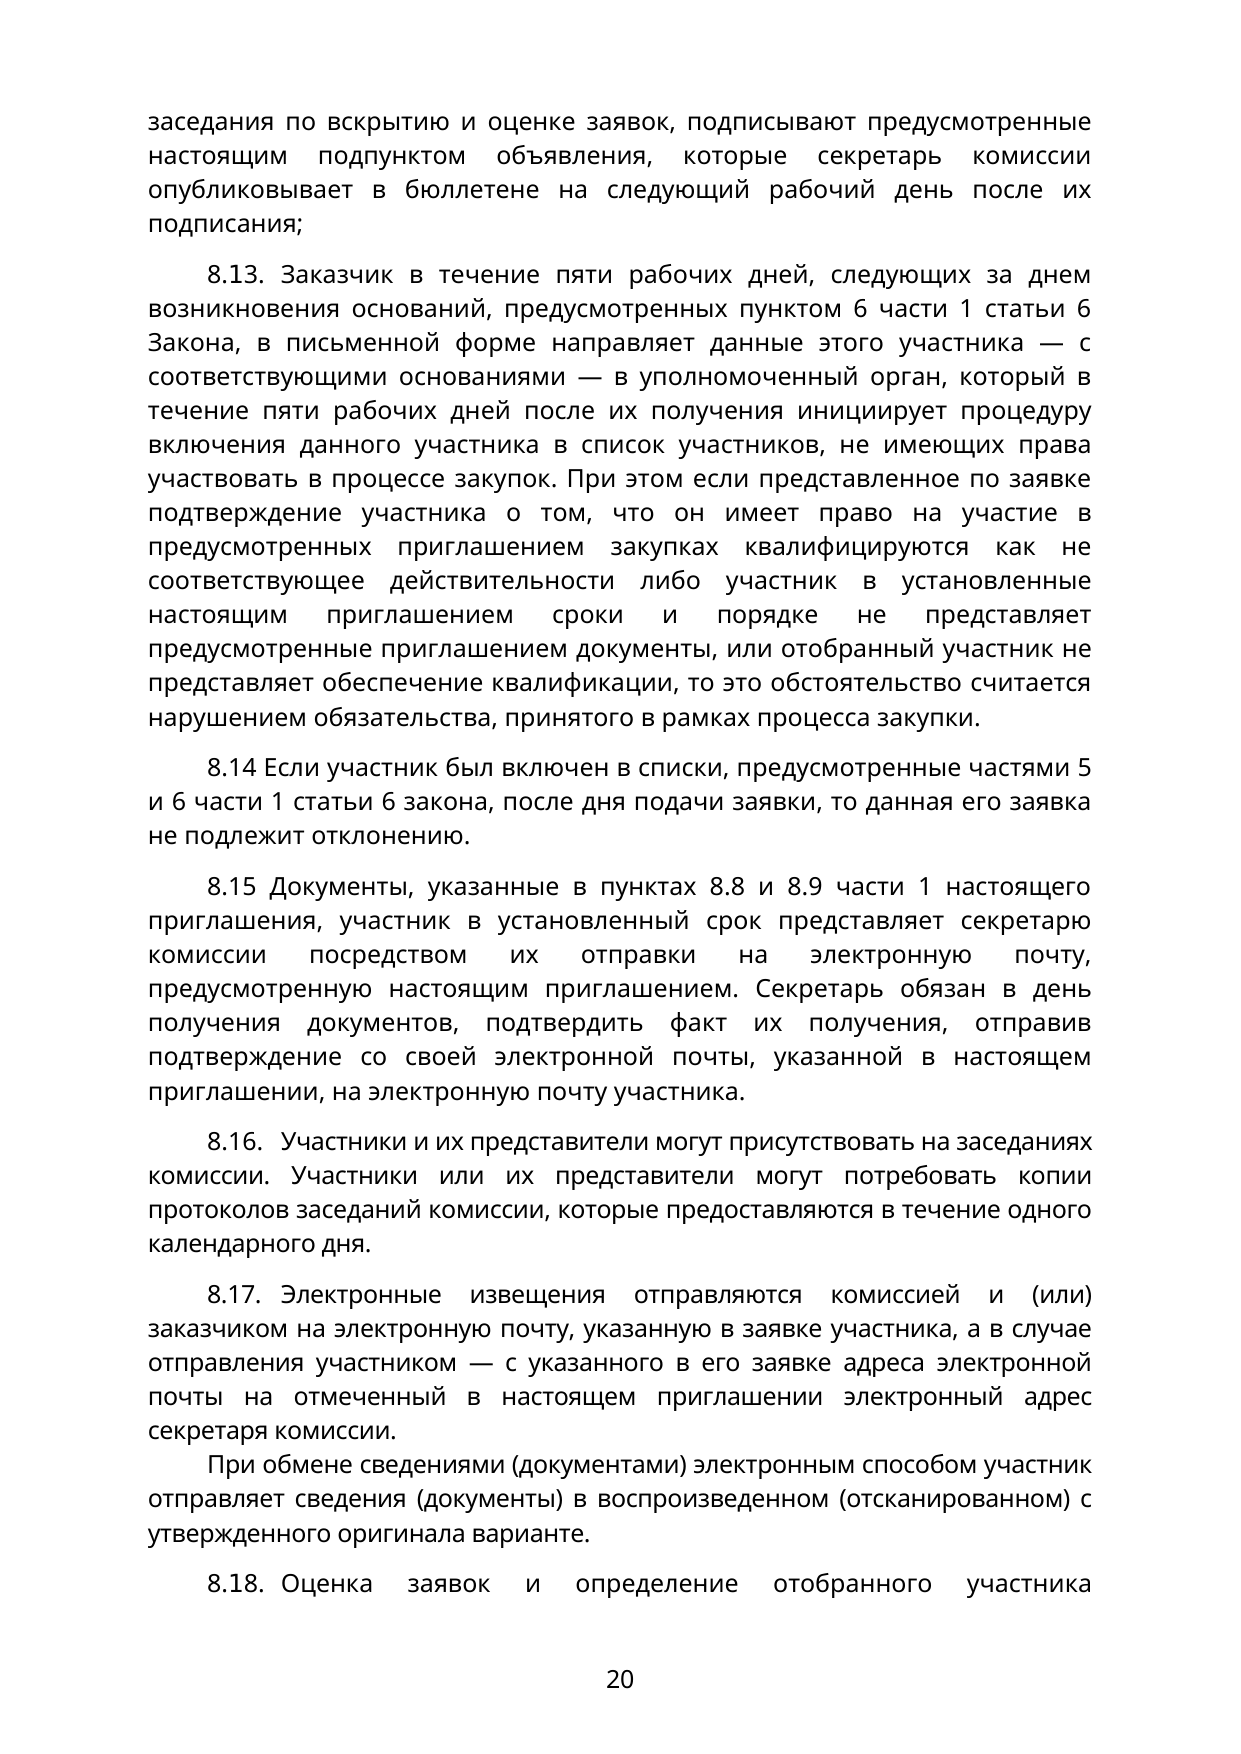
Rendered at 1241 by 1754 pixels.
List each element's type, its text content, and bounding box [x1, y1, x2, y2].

text 8.14 Если участник был включен в списки, предусмотренные частями 5 и 6 части 1 статьи 6 закона, после дня подачи заявки, то данная его заявка не подлежит отклонению. [148, 750, 1092, 852]
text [148, 103, 1092, 240]
text 8.15 Документы, указанные в пунктах 8.8 и 8.9 части 1 настоящего приглашения, участник в установленный срок представляет секретарю комиссии посредством их отправки на электронную почту, предусмотренную настоящим приглашением. Секретарь обязан в день получения документов, подтвердить факт их получения, отправив подтверждение со своей электронной почты, указанной в настоящем приглашении, на электронную почту участника. [148, 869, 1092, 1107]
text 8.17. Электронные извещения отправляются комиссией и (или) заказчиком на электронную почту, указанную в заявке участника, а в случае отправления участником — с указанного в его заявке адреса электронной почты на отмеченный в настоящем приглашении электронный адрес секретаря комиссии. [148, 1277, 1092, 1447]
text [148, 1566, 1092, 1600]
text При обмене сведениями (документами) электронным способом участник отправляет сведения (документы) в воспроизведенном (отсканированном) с утвержденного оригинала варианте. [148, 1447, 1092, 1549]
text 8.16. Участники и их представители могут присутствовать на заседаниях комиссии. Участники или их представители могут потребовать копии протоколов заседаний комиссии, которые предоставляются в течение одного календарного дня. [148, 1124, 1092, 1260]
text 8.13. Заказчик в течение пяти рабочих дней, следующих за днем возникновения оснований, предусмотренных пунктом 6 части 1 статьи 6 Закона, в письменной форме направляет данные этого участника — с соответствующими основаниями — в уполномоченный орган, который в течение пяти рабочих дней после их получения инициирует процедуру включения данного участника в список участников, не имеющих права участвовать в процессе закупок. При этом если представленное по заявке подтверждение участника о том, что он имеет право на участие в предусмотренных приглашением закупках квалифицируются как не соответствующее действительности либо участник в установленные настоящим приглашением сроки и порядке не представляет предусмотренные приглашением документы, или отобранный участник не представляет обеспечение квалификации, то это обстоятельство считается нарушением обязательства, принятого в рамках процесса закупки. [148, 256, 1092, 733]
